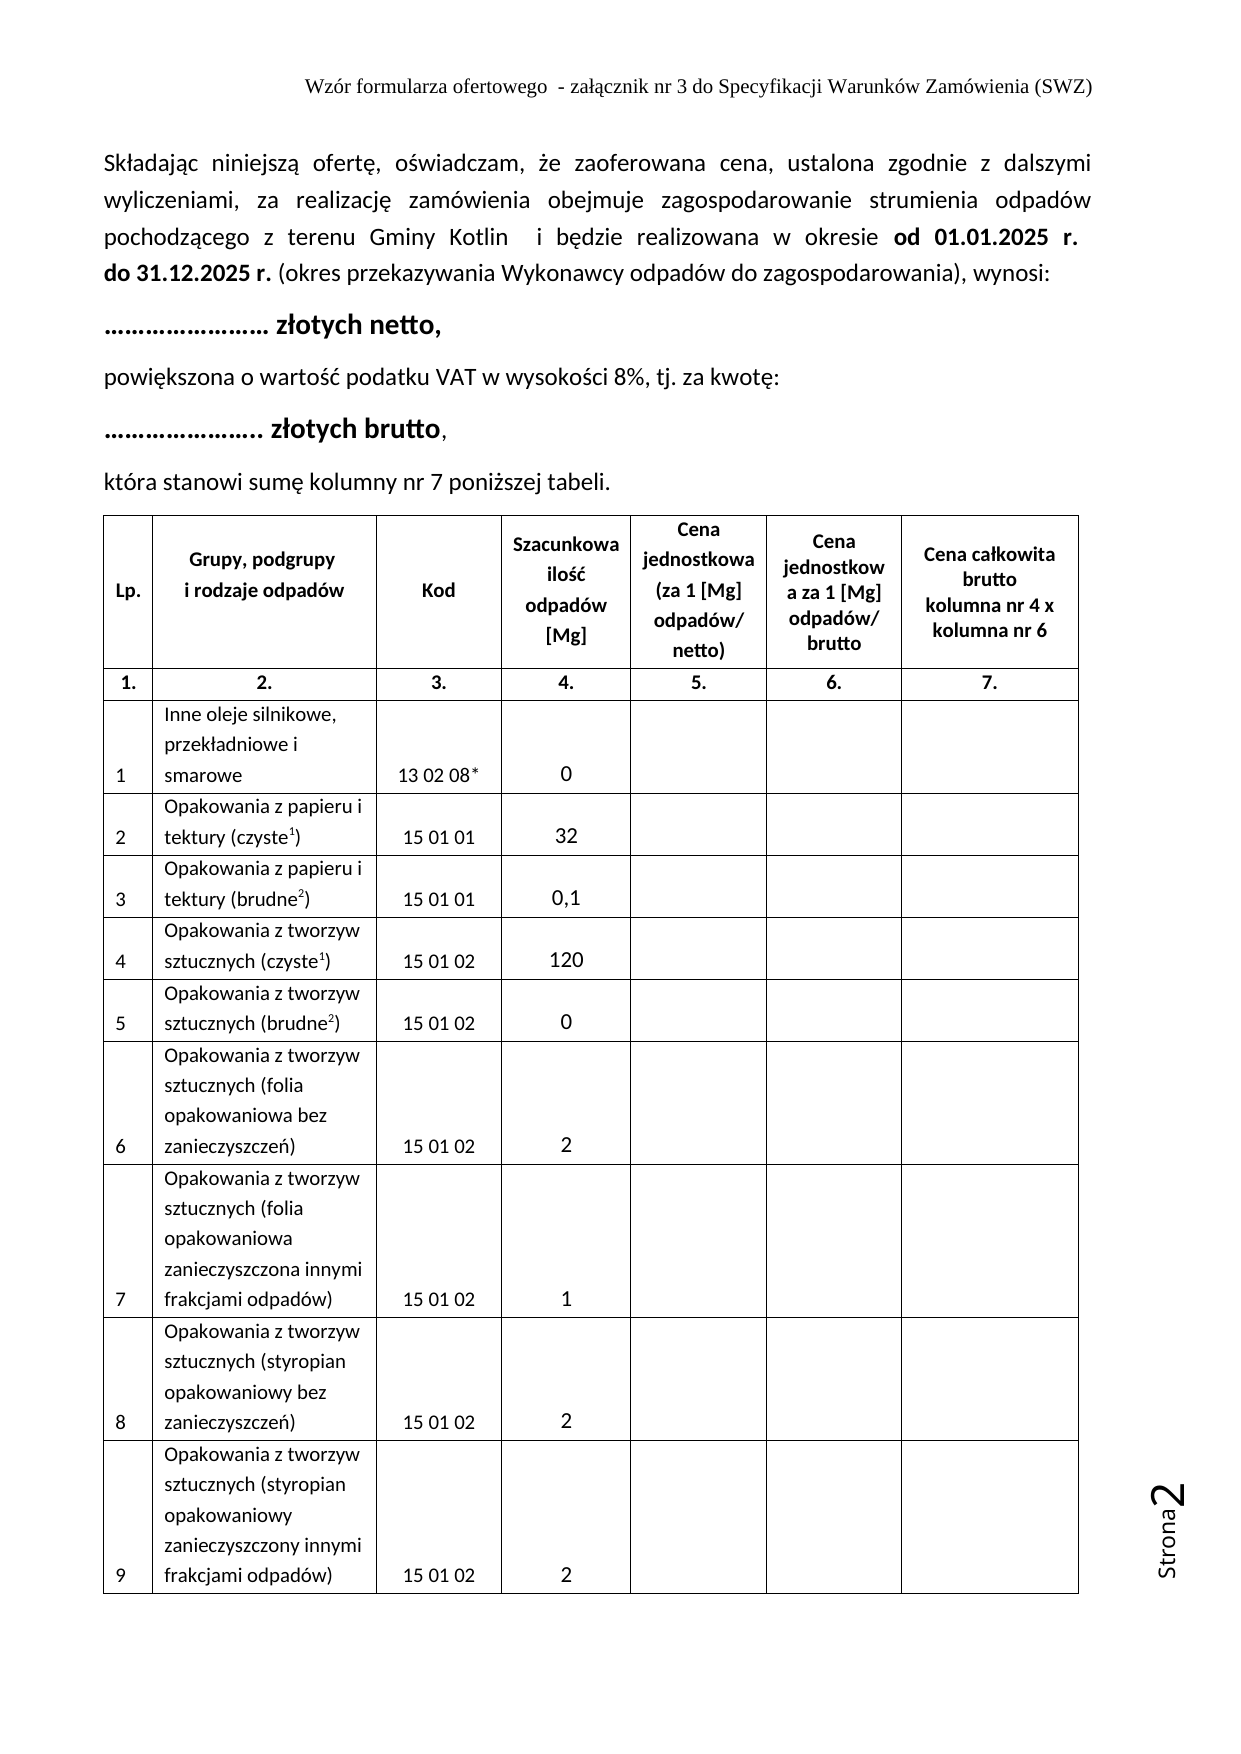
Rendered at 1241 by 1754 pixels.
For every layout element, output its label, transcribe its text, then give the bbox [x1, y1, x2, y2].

table_cell 8 [104, 1318, 152, 1440]
table_cell [631, 856, 766, 917]
table_cell Opakowania z tworzyw sztucznych (brudne2) [153, 980, 376, 1041]
table_header Lp. [104, 516, 152, 668]
table_cell [902, 1165, 1078, 1317]
table_header Grupy, podgrupy i rodzaje odpadów [153, 516, 376, 668]
table_header Szacunkowa ilość odpadów [Mg] [502, 516, 630, 668]
text ………………….. złotych brutto, [103, 411, 1093, 446]
table_header Cena jednostkowa (za 1 [Mg] odpadów/ netto) [631, 516, 766, 668]
table_header Cena jednostkowa za 1 [Mg] odpadów/ brutto [767, 516, 901, 668]
table_cell 3. [377, 669, 501, 700]
table_cell [631, 1318, 766, 1440]
table_cell 4. [502, 669, 630, 700]
text Składając niniejszą ofertę, oświadczam, że zaoferowana cena, ustalona zgodnie z dalszymi wyliczeniami, za realizację zamówienia obejmuje zagospodarowanie strumienia odpadów pochodzącego z terenu Gminy Kotlin i będzie realizowana w okresie od 01.01.2025 r. do 31.12.2025 r. (okres przekazywania Wykonawcy odpadów do zagospodarowania), wynosi: [103, 148, 1093, 288]
table_cell 13 02 08* [377, 701, 501, 792]
table_cell [767, 1441, 901, 1593]
table_cell 2 [502, 1318, 630, 1440]
table_cell [631, 701, 766, 792]
table_cell 5 [104, 980, 152, 1041]
table_cell Opakowania z tworzyw sztucznych (folia opakowaniowa zanieczyszczona innymi frakcjami odpadów) [153, 1165, 376, 1317]
table_cell [902, 794, 1078, 854]
table_cell 6. [767, 669, 901, 700]
table_cell Opakowania z tworzyw sztucznych (folia opakowaniowa bez zanieczyszczeń) [153, 1042, 376, 1164]
table_cell 15 01 02 [377, 1165, 501, 1317]
text powiększona o wartość podatku VAT w wysokości 8%, tj. za kwotę: [103, 362, 1093, 392]
table_cell [631, 1441, 766, 1593]
table_cell 15 01 01 [377, 856, 501, 917]
table_header Cena całkowita brutto kolumna nr 4 x kolumna nr 6 [902, 516, 1078, 668]
table_cell [767, 980, 901, 1041]
table_cell [631, 918, 766, 979]
table_cell [767, 794, 901, 854]
table_cell [631, 1165, 766, 1317]
table_cell 0 [502, 701, 630, 792]
table_cell 15 01 02 [377, 1441, 501, 1593]
table_cell 1 [104, 701, 152, 792]
table_cell [902, 701, 1078, 792]
table_cell 2 [502, 1042, 630, 1164]
table_cell 4 [104, 918, 152, 979]
table_cell 3 [104, 856, 152, 917]
table_cell Opakowania z tworzyw sztucznych (styropian opakowaniowy bez zanieczyszczeń) [153, 1318, 376, 1440]
table_cell 2 [104, 794, 152, 854]
table_cell [631, 1042, 766, 1164]
table_cell [631, 794, 766, 854]
text …………………… złotych netto, [103, 306, 1093, 342]
text która stanowi sumę kolumny nr 7 poniższej tabeli. [103, 466, 1093, 496]
table_cell [767, 1318, 901, 1440]
table_cell Opakowania z papieru i tektury (czyste1) [153, 794, 376, 854]
table_cell 15 01 02 [377, 1318, 501, 1440]
table_cell 7 [104, 1165, 152, 1317]
table_cell [767, 1165, 901, 1317]
table_cell [767, 701, 901, 792]
table_cell Inne oleje silnikowe, przekładniowe i smarowe [153, 701, 376, 792]
table_cell 2. [153, 669, 376, 700]
table_cell 1. [104, 669, 152, 700]
table_cell [902, 980, 1078, 1041]
table_cell 6 [104, 1042, 152, 1164]
table_cell [767, 1042, 901, 1164]
table_cell 15 01 02 [377, 1042, 501, 1164]
table_cell Opakowania z papieru i tektury (brudne2) [153, 856, 376, 917]
table_cell 2 [502, 1441, 630, 1593]
table_cell 32 [502, 794, 630, 854]
table_cell 15 01 02 [377, 980, 501, 1041]
table_cell [902, 856, 1078, 917]
table_cell [902, 1318, 1078, 1440]
table_cell 1 [502, 1165, 630, 1317]
table_cell 15 01 01 [377, 794, 501, 854]
table_cell 7. [902, 669, 1078, 700]
table_cell 15 01 02 [377, 918, 501, 979]
table_cell [767, 918, 901, 979]
table_cell 0,1 [502, 856, 630, 917]
table_cell 0 [502, 980, 630, 1041]
table_cell [902, 1441, 1078, 1593]
table_cell Opakowania z tworzyw sztucznych (czyste1) [153, 918, 376, 979]
table_cell Opakowania z tworzyw sztucznych (styropian opakowaniowy zanieczyszczony innymi frakcjami odpadów) [153, 1441, 376, 1593]
table_header Kod [377, 516, 501, 668]
table_cell [767, 856, 901, 917]
table_cell 9 [104, 1441, 152, 1593]
table_cell [631, 980, 766, 1041]
table_cell [902, 918, 1078, 979]
table_cell 120 [502, 918, 630, 979]
table_cell [902, 1042, 1078, 1164]
table_cell 5. [631, 669, 766, 700]
